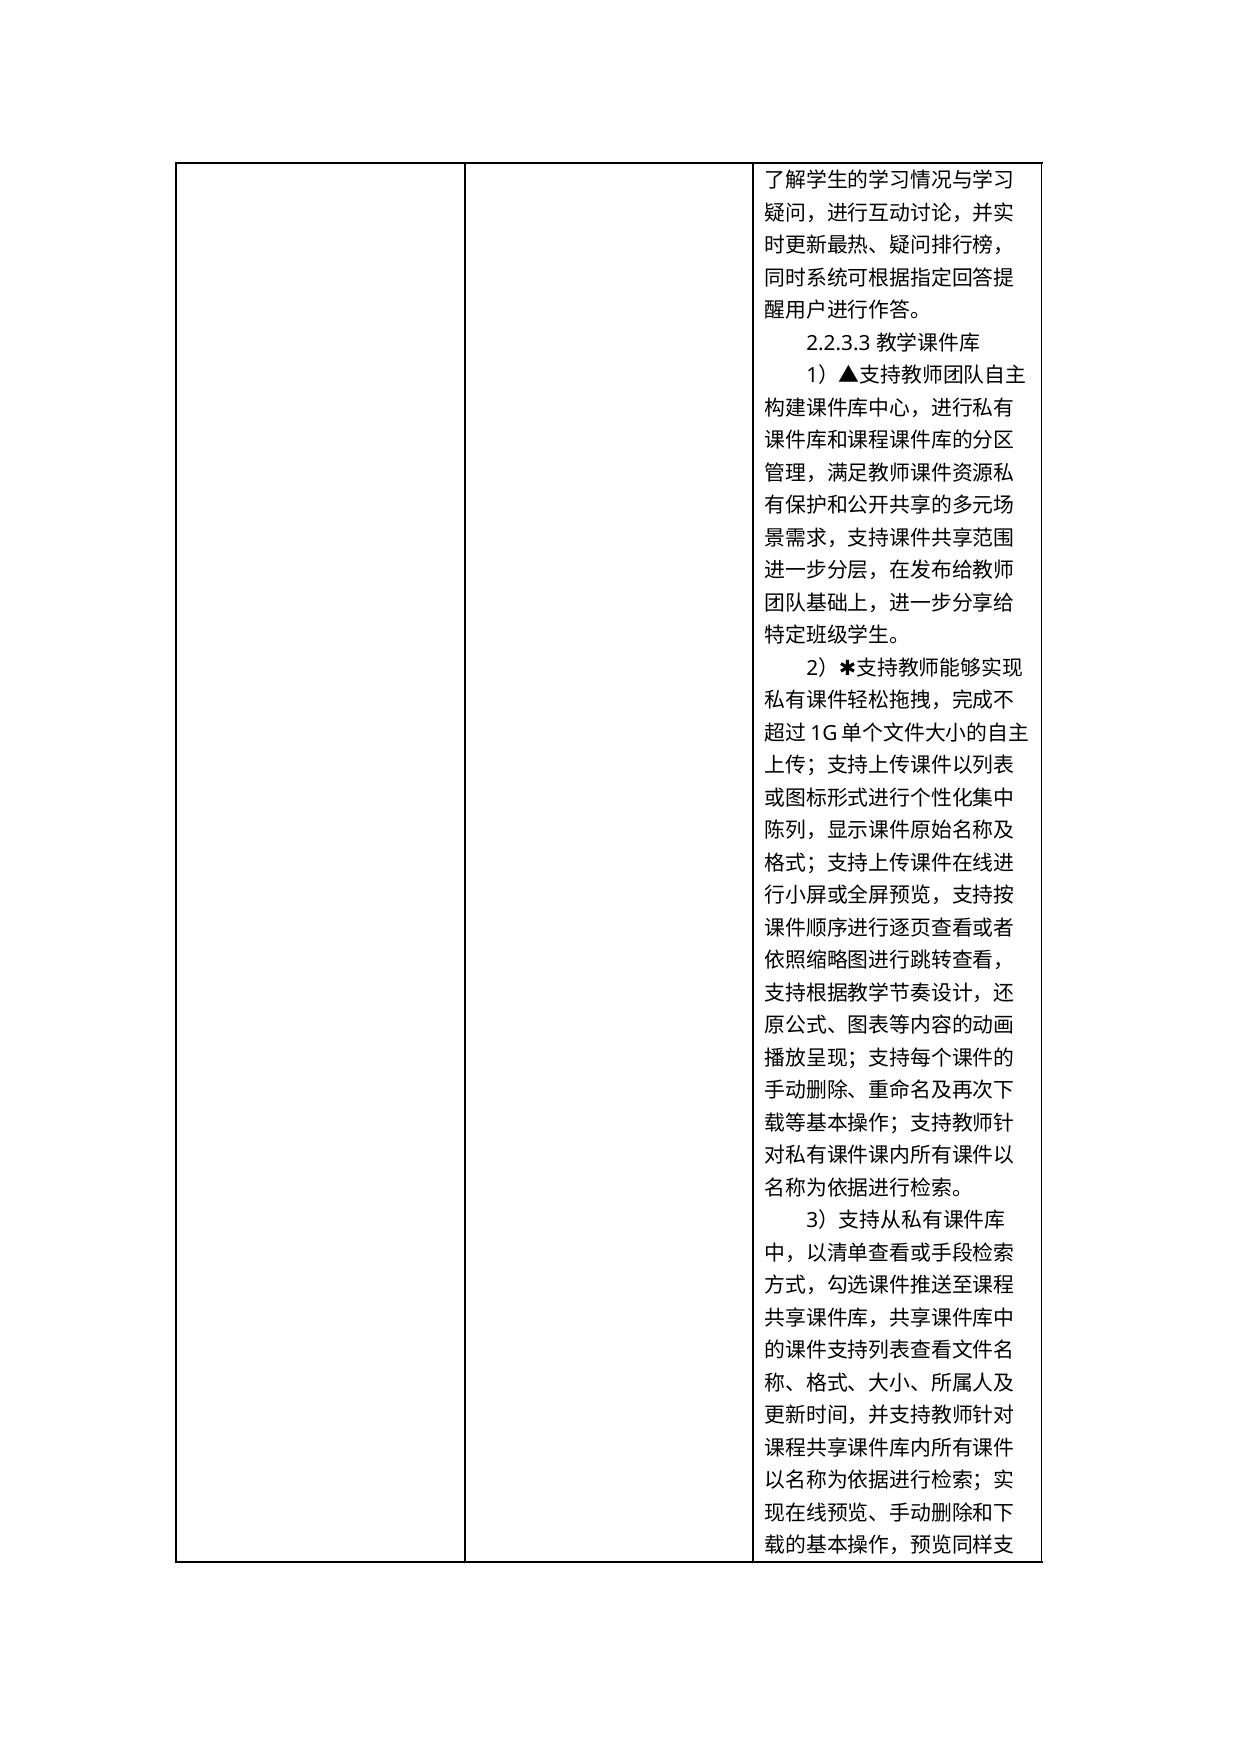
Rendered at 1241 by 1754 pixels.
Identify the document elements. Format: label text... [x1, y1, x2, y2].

table_cell 1 [177, 164, 464, 1561]
table_cell [466, 164, 752, 1561]
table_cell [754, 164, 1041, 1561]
